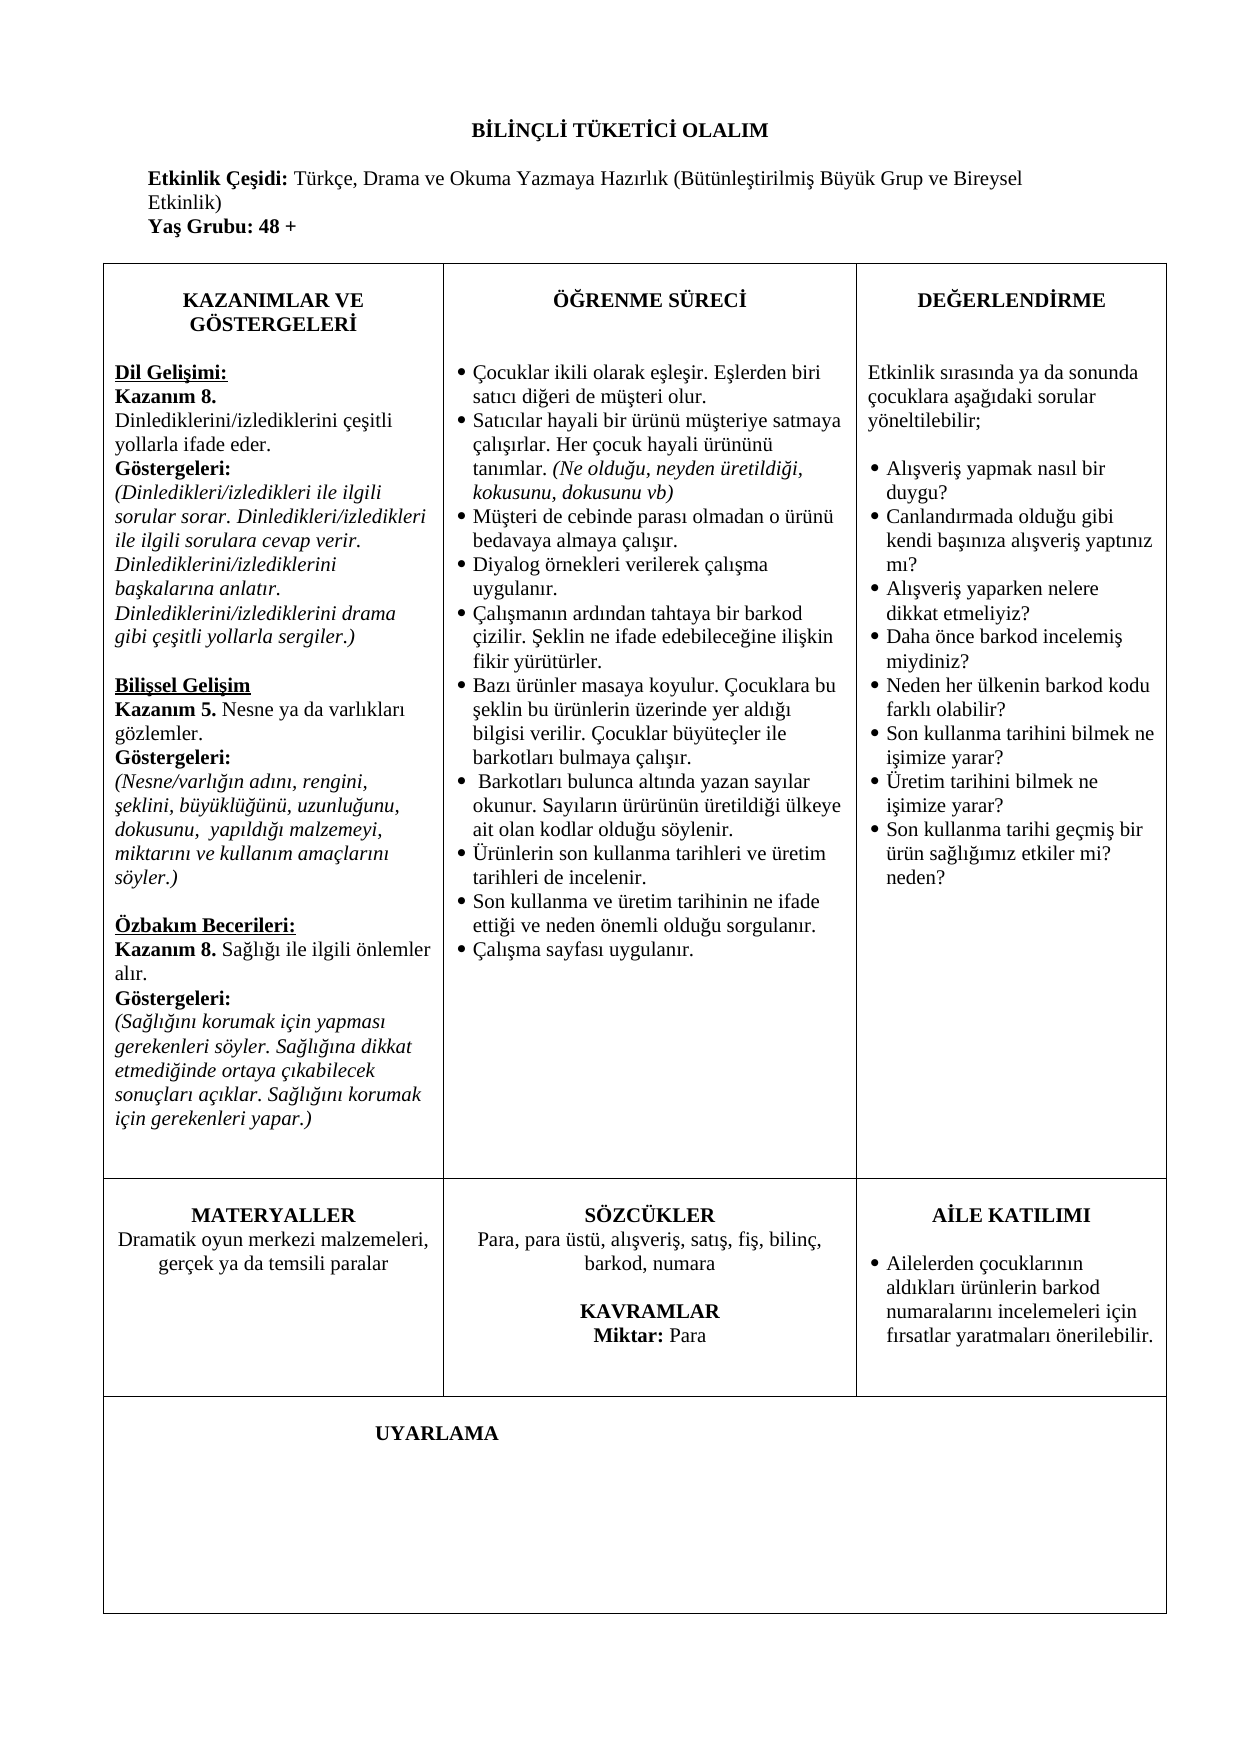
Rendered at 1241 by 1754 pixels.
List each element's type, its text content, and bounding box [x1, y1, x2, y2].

text Yaş Grubu: 48 + [148, 214, 1092, 238]
table_header ÖĞRENME SÜRECİ Çocuklar ikili olarak eşleşir. Eşlerden biri satıcı diğeri de müşteri olur. Satıcılar hayali bir ürünü müşteriye satmaya çalışırlar. Her çocuk hayali ürününü tanımlar. (Ne olduğu, neyden üretildiği, kokusunu, dokusunu vb) Müşteri de cebinde parası olmadan o ürünü bedavaya almaya çalışır. Diyalog örnekleri verilerek çalışma uygulanır. Çalışmanın ardından tahtaya bir barkod çizilir. Şeklin ne ifade edebileceğine ilişkin fikir yürütürler. Bazı ürünler masaya koyulur. Çocuklara bu şeklin bu ürünlerin üzerinde yer aldığı bilgisi verilir. Çocuklar büyüteçler ile barkotları bulmaya çalışır. Barkotları bulunca altında yazan sayılar okunur. Sayıların ürürünün üretildiği ülkeye ait olan kodlar olduğu söylenir. Ürünlerin son kullanma tarihleri ve üretim tarihleri de incelenir. Son kullanma ve üretim tarihinin ne ifade ettiği ve neden önemli olduğu sorgulanır. Çalışma sayfası uygulanır. [444, 264, 856, 1178]
table_cell MATERYALLER Dramatik oyun merkezi malzemeleri, gerçek ya da temsili paralar [104, 1179, 443, 1396]
table_header DEĞERLENDİRME Etkinlik sırasında ya da sonunda çocuklara aşağıdaki sorular yöneltilebilir; Alışveriş yapmak nasıl bir duygu? Canlandırmada olduğu gibi kendi başınıza alışveriş yaptınız mı? Alışveriş yaparken nelere dikkat etmeliyiz? Daha önce barkod incelemiş miydiniz? Neden her ülkenin barkod kodu farklı olabilir? Son kullanma tarihini bilmek ne işimize yarar? Üretim tarihini bilmek ne işimize yarar? Son kullanma tarihi geçmiş bir ürün sağlığımız etkiler mi? neden? [857, 264, 1166, 1178]
table_cell SÖZCÜKLER Para, para üstü, alışveriş, satış, fiş, bilinç, barkod, numara KAVRAMLAR Miktar: Para [444, 1179, 856, 1396]
table_cell AİLE KATILIMI Ailelerden çocuklarının aldıkları ürünlerin barkod numaralarını incelemeleri için fırsatlar yaratmaları önerilebilir. [857, 1179, 1166, 1396]
table_header KAZANIMLAR VE GÖSTERGELERİ Dil Gelişimi: Kazanım 8. Dinlediklerini/izlediklerini çeşitli yollarla ifade eder. Göstergeleri: (Dinledikleri/izledikleri ile ilgili sorular sorar. Dinledikleri/izledikleri ile ilgili sorulara cevap verir. Dinlediklerini/izlediklerini başkalarına anlatır. Dinlediklerini/izlediklerini drama gibi çeşitli yollarla sergiler.) Bilişsel Gelişim Kazanım 5. Nesne ya da varlıkları gözlemler. Göstergeleri: (Nesne/varlığın adını, rengini, şeklini, büyüklüğünü, uzunluğunu, dokusunu, yapıldığı malzemeyi, miktarını ve kullanım amaçlarını söyler.) Özbakım Becerileri: Kazanım 8. Sağlığı ile ilgili önlemler alır. Göstergeleri: (Sağlığını korumak için yapması gerekenleri söyler. Sağlığına dikkat etmediğinde ortaya çıkabilecek sonuçları açıklar. Sağlığını korumak için gerekenleri yapar.) [104, 264, 443, 1178]
table_cell UYARLAMA [104, 1397, 856, 1613]
text BİLİNÇLİ TÜKETİCİ OLALIM [148, 118, 1092, 142]
table_cell [856, 1397, 1166, 1613]
text Etkinlik Çeşidi: Türkçe, Drama ve Okuma Yazmaya Hazırlık (Bütünleştirilmiş Büyük Grup ve Bireysel Etkinlik) [148, 166, 1092, 214]
